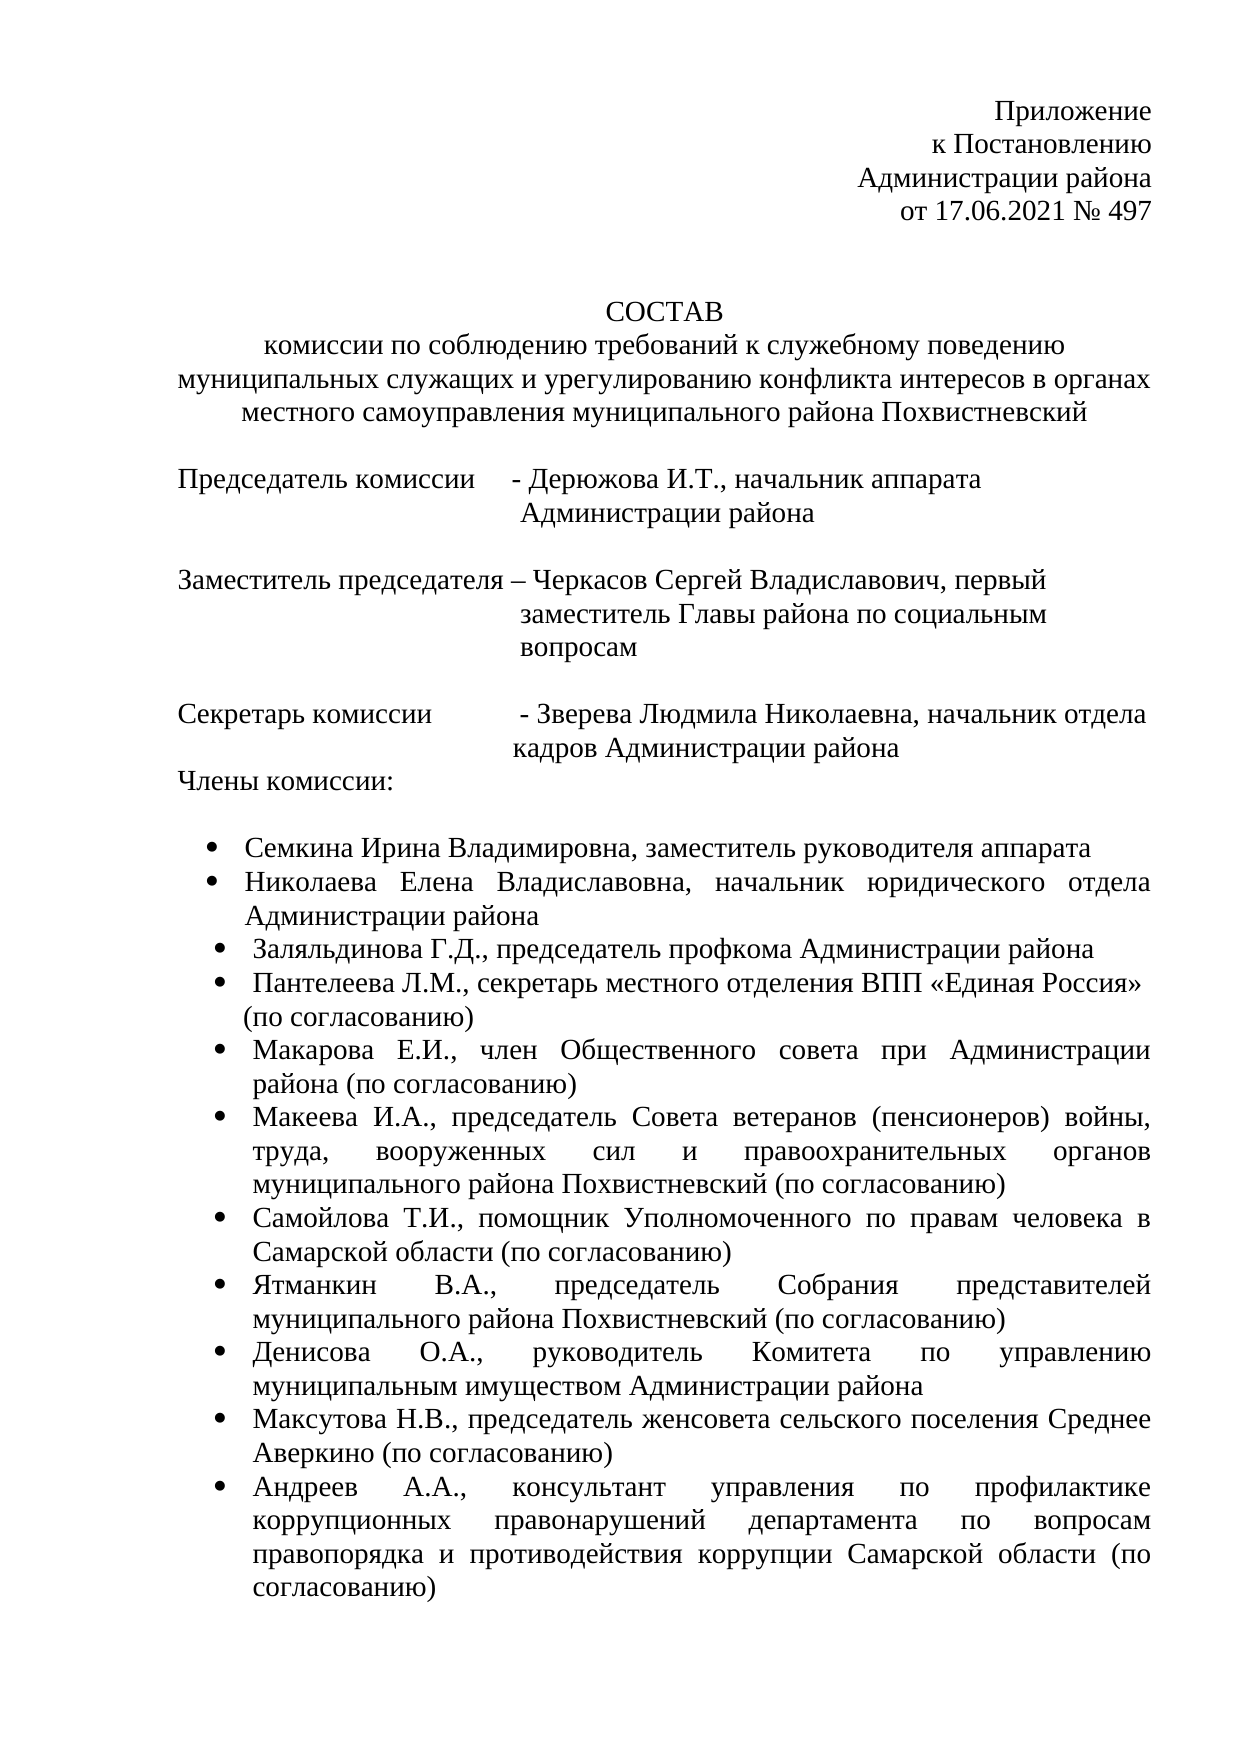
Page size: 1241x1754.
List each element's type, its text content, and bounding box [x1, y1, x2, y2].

text Секретарь комиссии - Зверева Людмила Николаевна, начальник отдела [177, 696, 1152, 730]
text Члены комиссии: [177, 763, 1152, 797]
list Семкина Ирина Владимировна, заместитель руководителя аппарата [207, 831, 1152, 864]
text кадров Администрации района [177, 730, 1152, 763]
list Макеева И.А., председатель Совета ветеранов (пенсионеров) войны, труда, вооруженных сил и правоохранительных органов муниципального района Похвистневский (по согласованию) [215, 1099, 1152, 1200]
list Максутова Н.В., председатель женсовета сельского поселения Среднее Аверкино (по согласованию) [215, 1402, 1152, 1469]
text заместитель Главы района по социальным [177, 596, 1152, 629]
text (по согласованию) [177, 999, 1152, 1032]
list Пантелеева Л.М., секретарь местного отделения ВПП «Единая Россия» [215, 965, 1152, 999]
text Заместитель председателя – Черкасов Сергей Владиславович, первый [177, 562, 1152, 596]
text вопросам [177, 629, 1152, 663]
list Денисова О.А., руководитель Комитета по управлению муниципальным имуществом Администрации района [215, 1334, 1152, 1402]
list Заляльдинова Г.Д., председатель профкома Администрации района [215, 931, 1152, 965]
list Андреев А.А., консультант управления по профилактике коррупционных правонарушений департамента по вопросам правопорядка и противодействия коррупции Самарской области (по согласованию) [215, 1469, 1152, 1603]
list Ятманкин В.А., председатель Собрания представителей муниципального района Похвистневский (по согласованию) [215, 1267, 1152, 1334]
text комиссии по соблюдению требований к служебному поведению муниципальных служащих и урегулированию конфликта интересов в органах местного самоуправления муниципального района Похвистневский [177, 327, 1152, 428]
list Самойлова Т.И., помощник Уполномоченного по правам человека в Самарской области (по согласованию) [215, 1200, 1152, 1267]
text Приложение [177, 93, 1152, 126]
list Николаева Елена Владиславовна, начальник юридического отдела Администрации района [207, 864, 1152, 931]
text от 17.06.2021 № 497 [177, 193, 1152, 227]
text Председатель комиссии - Дерюжова И.Т., начальник аппарата [177, 462, 1152, 495]
text к Постановлению [177, 126, 1152, 160]
text Администрации района [177, 160, 1152, 193]
text СОСТАВ [177, 294, 1152, 327]
text Администрации района [177, 495, 1152, 529]
list Макарова Е.И., член Общественного совета при Администрации района (по согласованию) [215, 1032, 1152, 1099]
